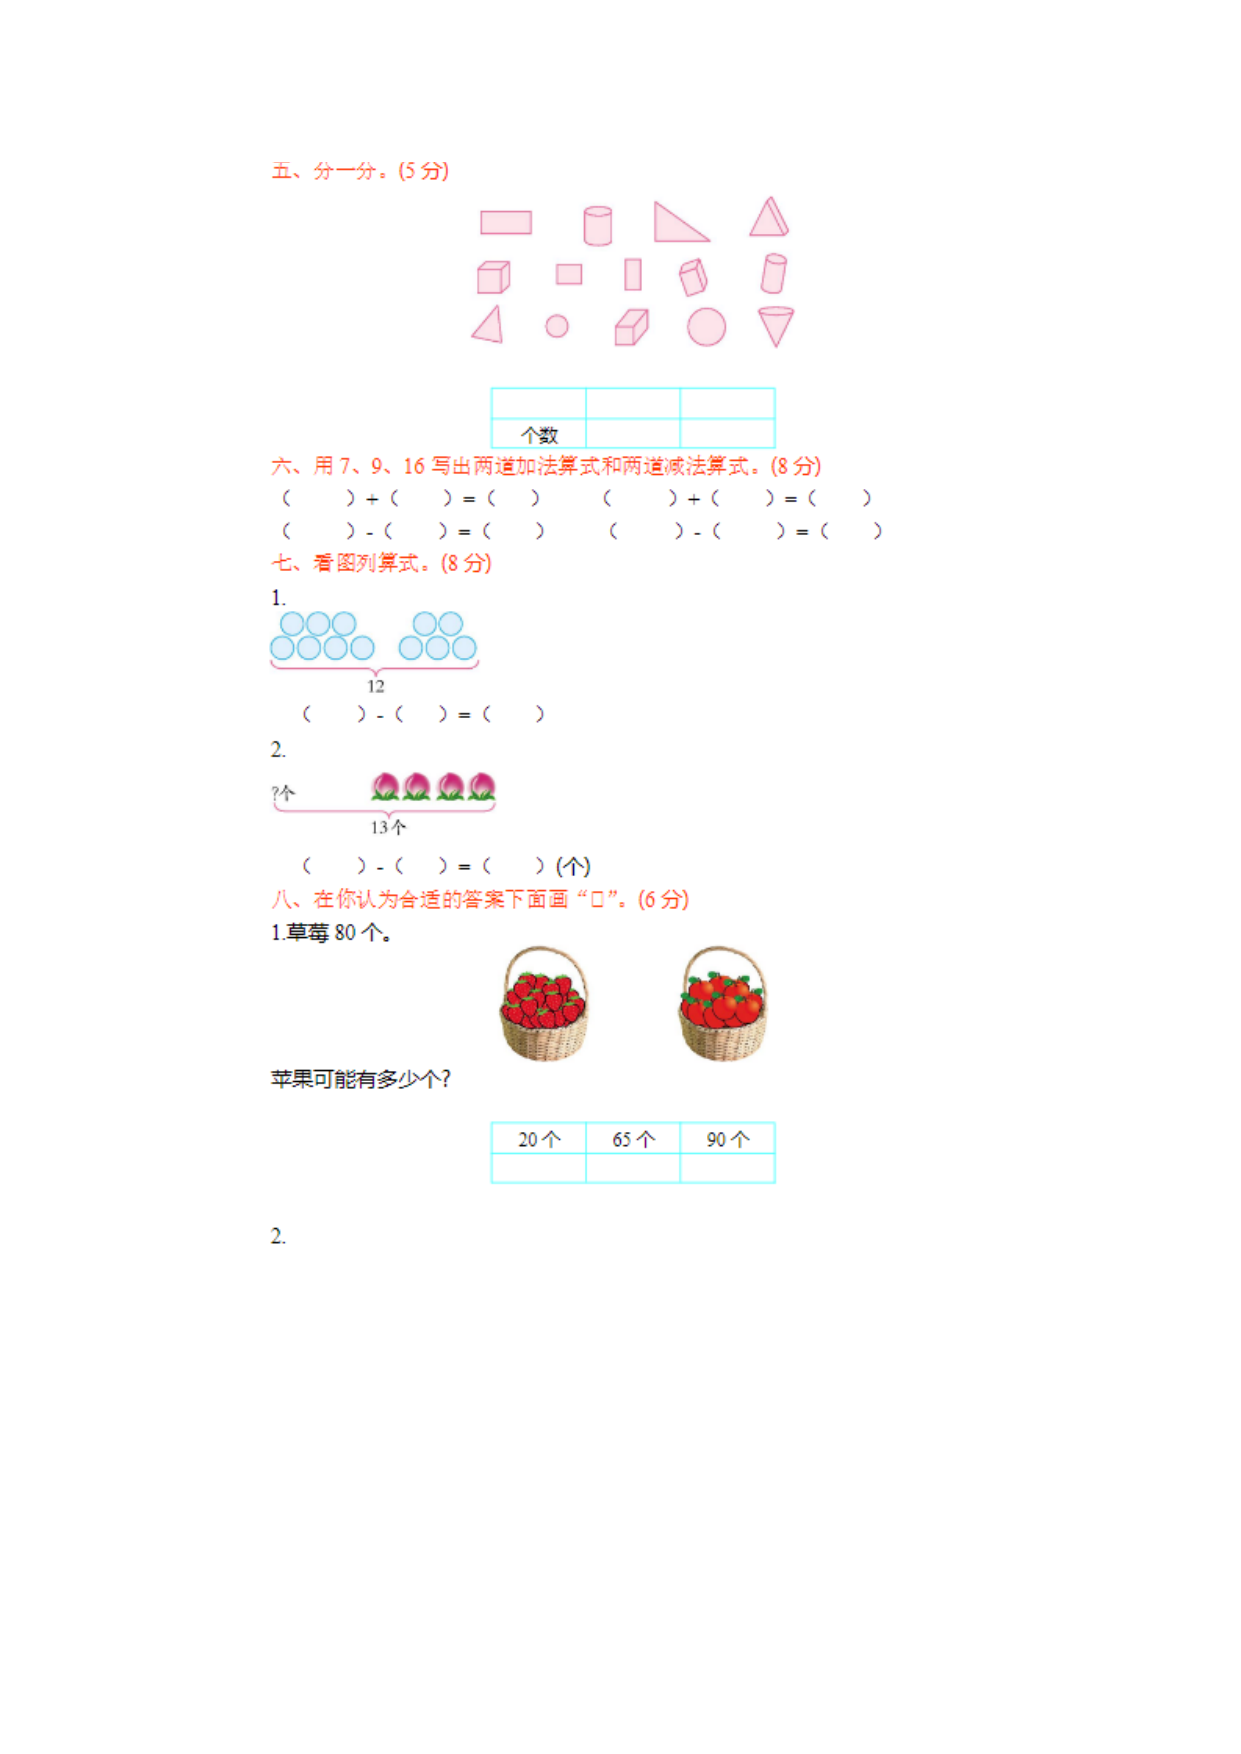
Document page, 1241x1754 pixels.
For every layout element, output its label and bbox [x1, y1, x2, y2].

picture [243, 162, 997, 1275]
